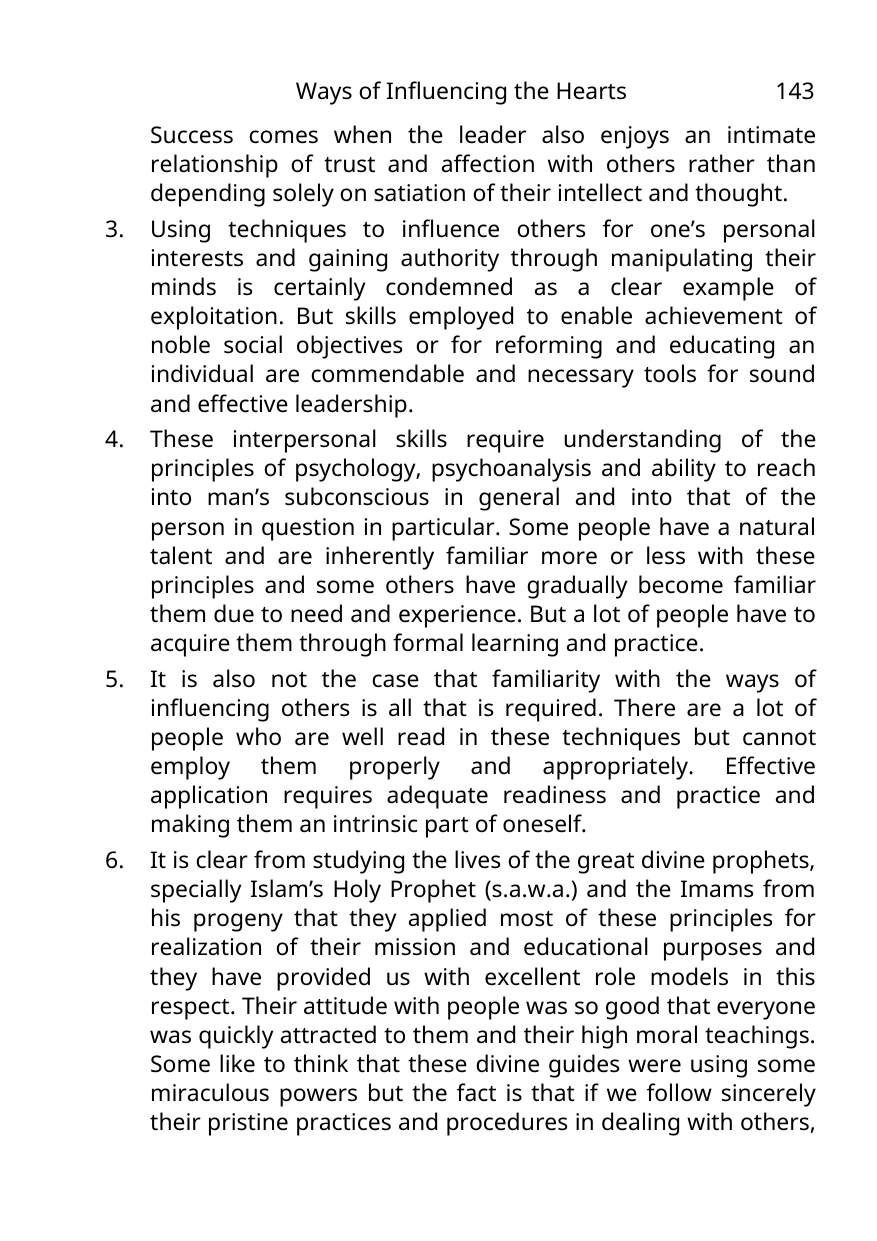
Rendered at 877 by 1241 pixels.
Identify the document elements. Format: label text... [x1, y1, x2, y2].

text 4. These interpersonal skills require understanding of the principles of psychology, psychoanalysis and ability to reach into man’s subconscious in general and into that of the person in question in particular. Some people have a natural talent and are inherently familiar more or less with these principles and some others have gradually become familiar them due to need and experience. But a lot of people have to acquire them through formal learning and practice. [105, 424, 817, 657]
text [105, 845, 817, 1137]
text 2. It is important to note that we would be totally wrong if we assume that influencing others needs nothing except familiarity with strong and undeniable arguments and putting forth analyses to demonstrate advantages and disadvantages of a subject. However sounds our argument may be, the fact is that it impacts only the “conscious” part of man’s spirit whereas the major part which is man’s “unconscious” or “semiconscious” part is not influenced. Success comes when the leader also enjoys an intimate relationship of trust and affection with others rather than depending solely on satiation of their intellect and thought. [105, 120, 817, 207]
text 3. Using techniques to influence others for one’s personal interests and gaining authority through manipulating their minds is certainly condemned as a clear example of exploitation. But skills employed to enable achievement of noble social objectives or for reforming and educating an individual are commendable and necessary tools for sound and effective leadership. [105, 214, 817, 418]
text 5. It is also not the case that familiarity with the ways of influencing others is all that is required. There are a lot of people who are well read in these techniques but cannot employ them properly and appropriately. Effective application requires adequate readiness and practice and making them an intrinsic part of oneself. [105, 664, 817, 839]
